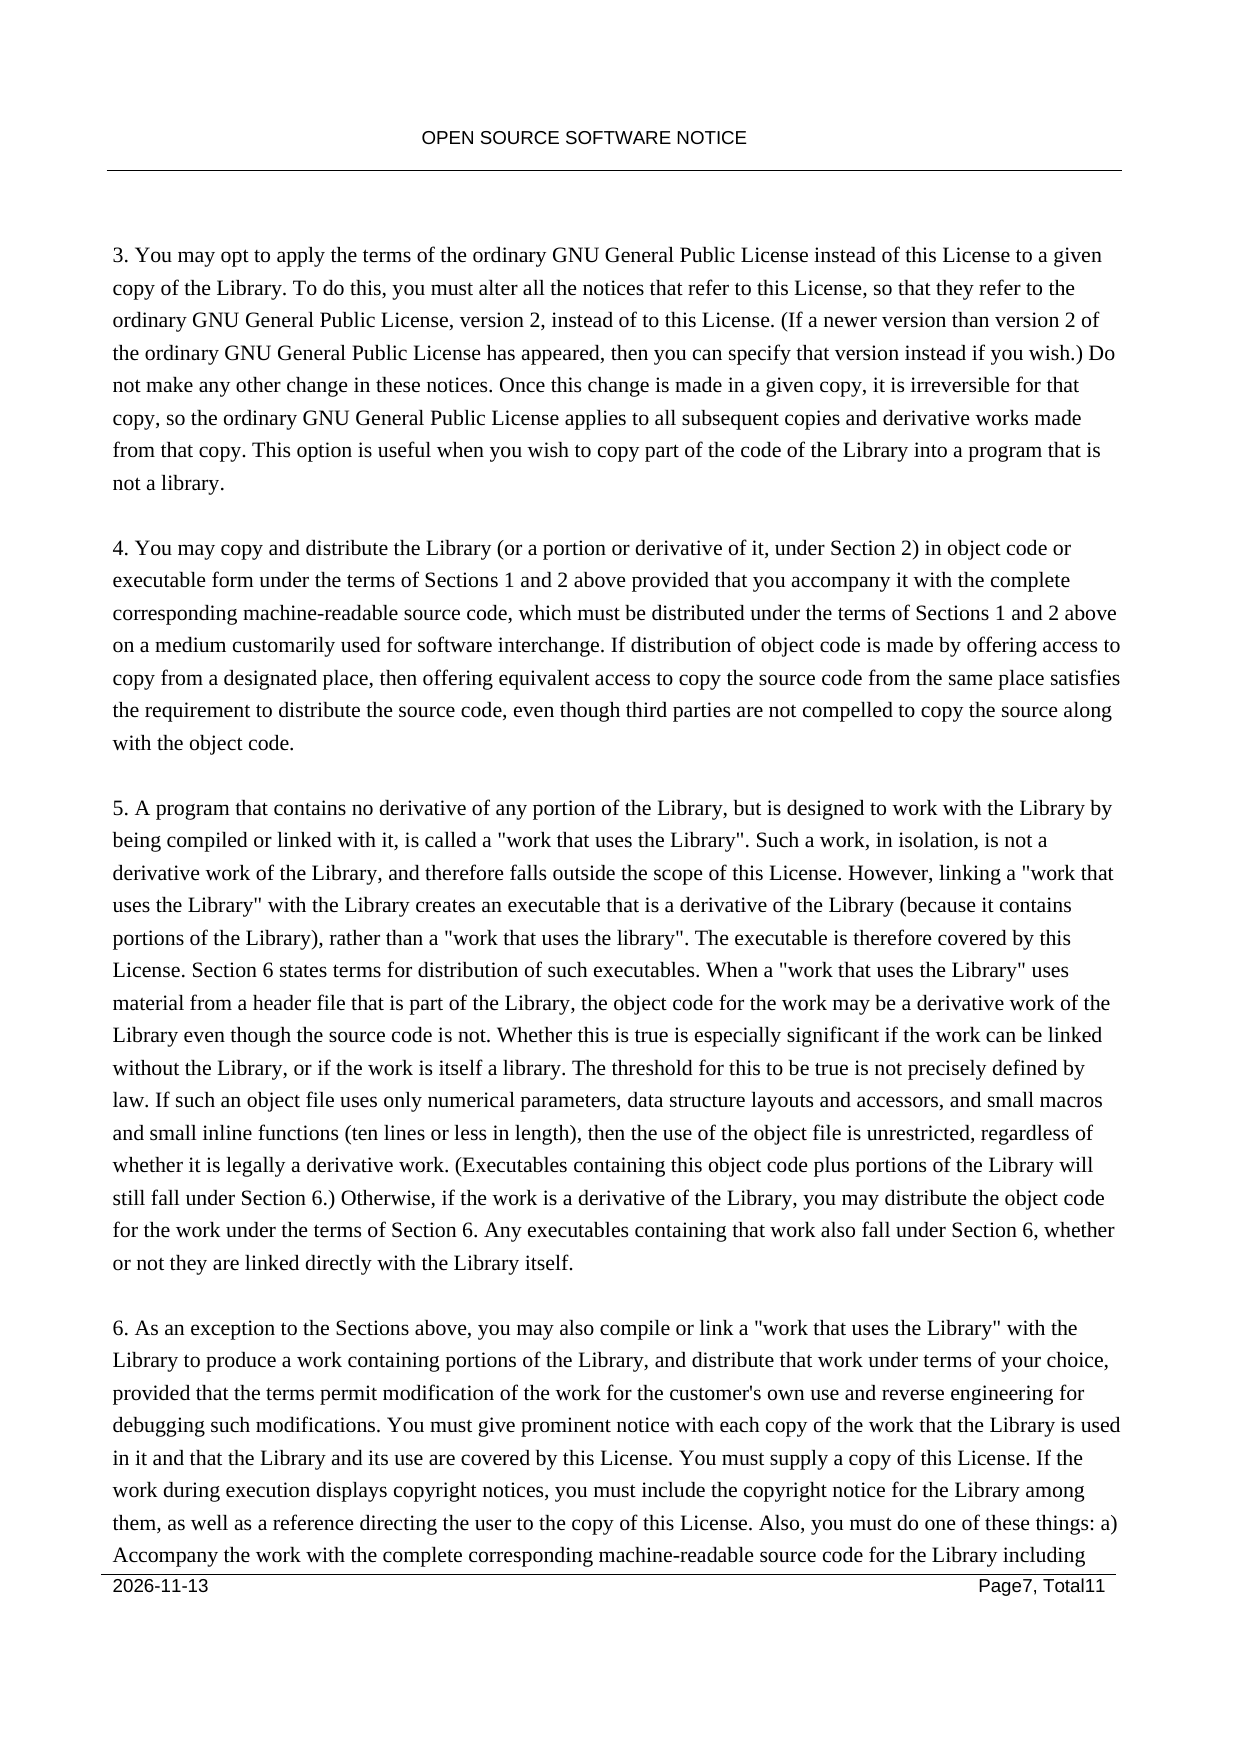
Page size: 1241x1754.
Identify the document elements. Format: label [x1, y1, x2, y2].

text [112, 206, 1128, 1571]
